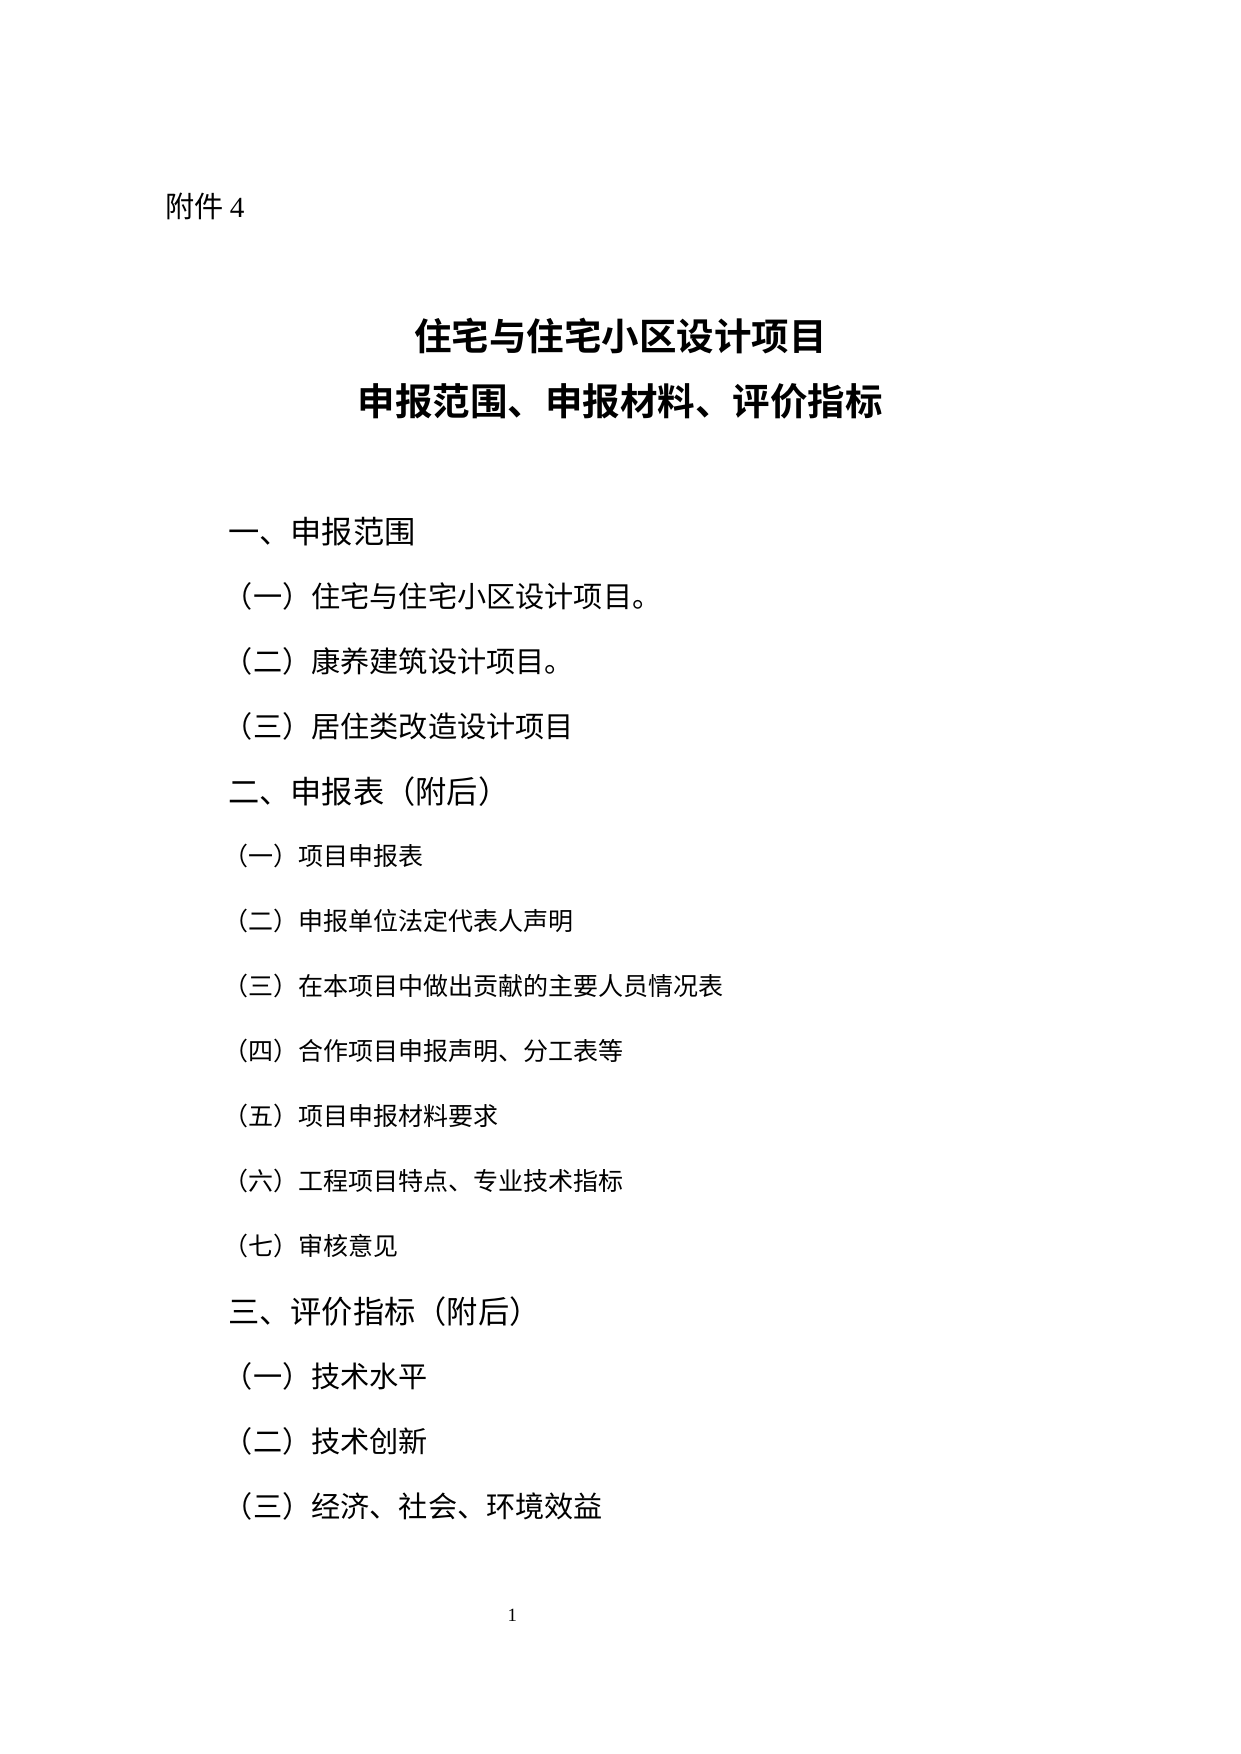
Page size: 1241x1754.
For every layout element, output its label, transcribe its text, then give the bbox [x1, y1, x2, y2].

text （二）康养建筑设计项目。 [165, 627, 1075, 692]
text 附件4 [165, 172, 1075, 237]
subtitle 申报表（附后） [165, 757, 1075, 822]
text （五）项目申报材料要求 [165, 1082, 1075, 1147]
subtitle 申报范围、申报材料、评价指标 [165, 367, 1075, 432]
text （一）住宅与住宅小区设计项目。 [165, 562, 1075, 627]
text （七）审核意见 [165, 1212, 1075, 1277]
subtitle 三、评价指标（附后） [165, 1277, 1075, 1342]
text （二）申报单位法定代表人声明 [165, 887, 1075, 952]
text （一）项目申报表 [165, 822, 1075, 887]
text （二）技术创新 [165, 1407, 1075, 1472]
text （六）工程项目特点、专业技术指标 [165, 1147, 1075, 1212]
text （三）居住类改造设计项目 [165, 692, 1075, 757]
text （四）合作项目申报声明、分工表等 [165, 1017, 1075, 1082]
text （三）在本项目中做出贡献的主要人员情况表 [165, 952, 1075, 1017]
text （三）经济、社会、环境效益 [165, 1472, 1075, 1537]
subtitle 一、申报范围 [165, 497, 1075, 562]
subtitle 住宅与住宅小区设计项目 [165, 302, 1075, 367]
text （一）技术水平 [165, 1342, 1075, 1407]
